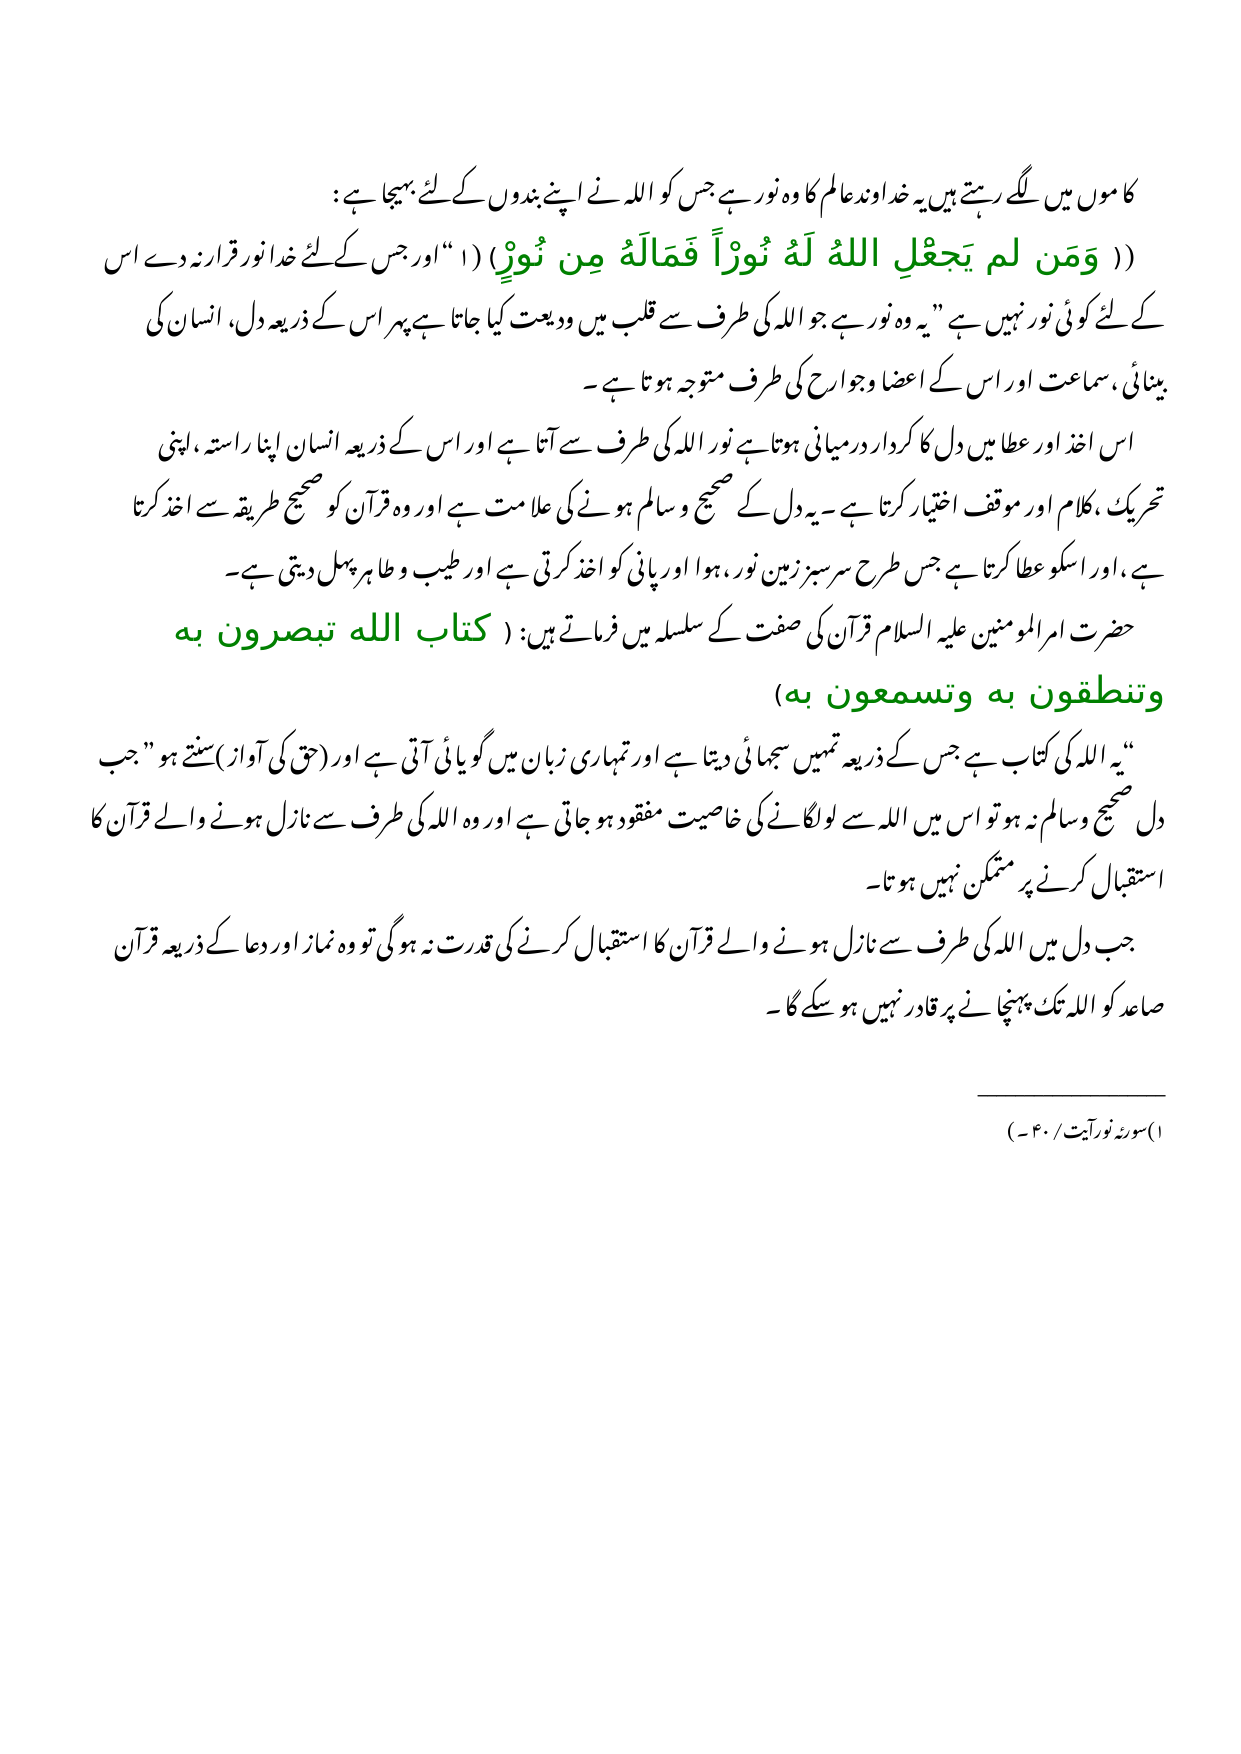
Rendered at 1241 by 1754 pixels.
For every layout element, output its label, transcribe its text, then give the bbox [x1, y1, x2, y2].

text “یہ الله کی کتاب ہے جس کے ذریعہ تمهيں سجها ئی دیتا ہے اور تمہاری زبان ميں گو یا ئی آتی ہے اور (حق کی آواز )سنتے ہو ” جب دل صحيح وسالم نہ ہو تو اس ميں الله سے لولگانے کی خاصيت مفقود ہو جاتی ہے اور وہ الله کی طرف سے نازل ہونے والے قرآن کا استقبال کرنے پر متمکن نہيں ہو تا۔ [75, 719, 1165, 906]
text ( ( وَمَن لم یَجعَْلِ اللهُ لَهُ نُورْاً فَمَالَهُ مِن نُورٍْ) (١ “اور جس کےلئے خدا نور قرار نہ دے اس کے لئے کو ئی نور نہيں ہے ” یہ وہ نور ہے جو الله کی طرف سے قلب ميں ودیعت کيا جاتا ہے پهر اس کے ذریعہ دل، انسان کی بينائی ،سماعت اور اس کے اعضا وجوارح کی طرف متوجہ ہو تا ہے ۔ [75, 219, 1165, 406]
text کا موں ميں لگے رہتے ہيں یہ خداوندعالم کا وہ نور ہے جس کو الله نے اپنے بندوں کےلئے بهيجا ہے : [75, 156, 1165, 219]
text اس اخذ اور عطا ميں دل کا کردار درميانی ہوتاہے نور الله کی طرف سے آتا ہے اور اس کے ذریعہ انسان اپنا راستہ ،اپنی تحریک ،کلام اور موقف اختيار کرتا ہے ۔ یہ دل کے صحيح و سالم ہو نے کی علا مت ہے اور وہ قرآن کو صحيح طریقہ سے اخذ کرتا ہے ،اور اسکو عطا کرتا ہے جس طرح سرسبز زمين نور ،ہوا اور پانی کو اخذ کر تی ہے اور طيب و طا ہر پهل دیتی ہے۔ [75, 406, 1165, 594]
text ____________________ ١)سورئہ نورآیت/ ۴٠ ۔ ) [75, 1056, 1165, 1150]
text حضرت امرالمومنين عليہ السلام قرآن کی صفت کے سلسلہ ميں فرماتے ہيں: ( کتاب الله تبصرون به وتنطقون به وتسمعون به) [75, 594, 1165, 719]
text جب دل ميں الله کی طرف سے نازل ہو نے والے قرآن کا استقبال کر نے کی قدرت نہ ہو گی تو وہ نماز اور دعا کے ذریعہ قرآن صاعد کو الله تک پہنچا نے پر قادر نہيں ہو سکے گا ۔ [75, 906, 1165, 1031]
